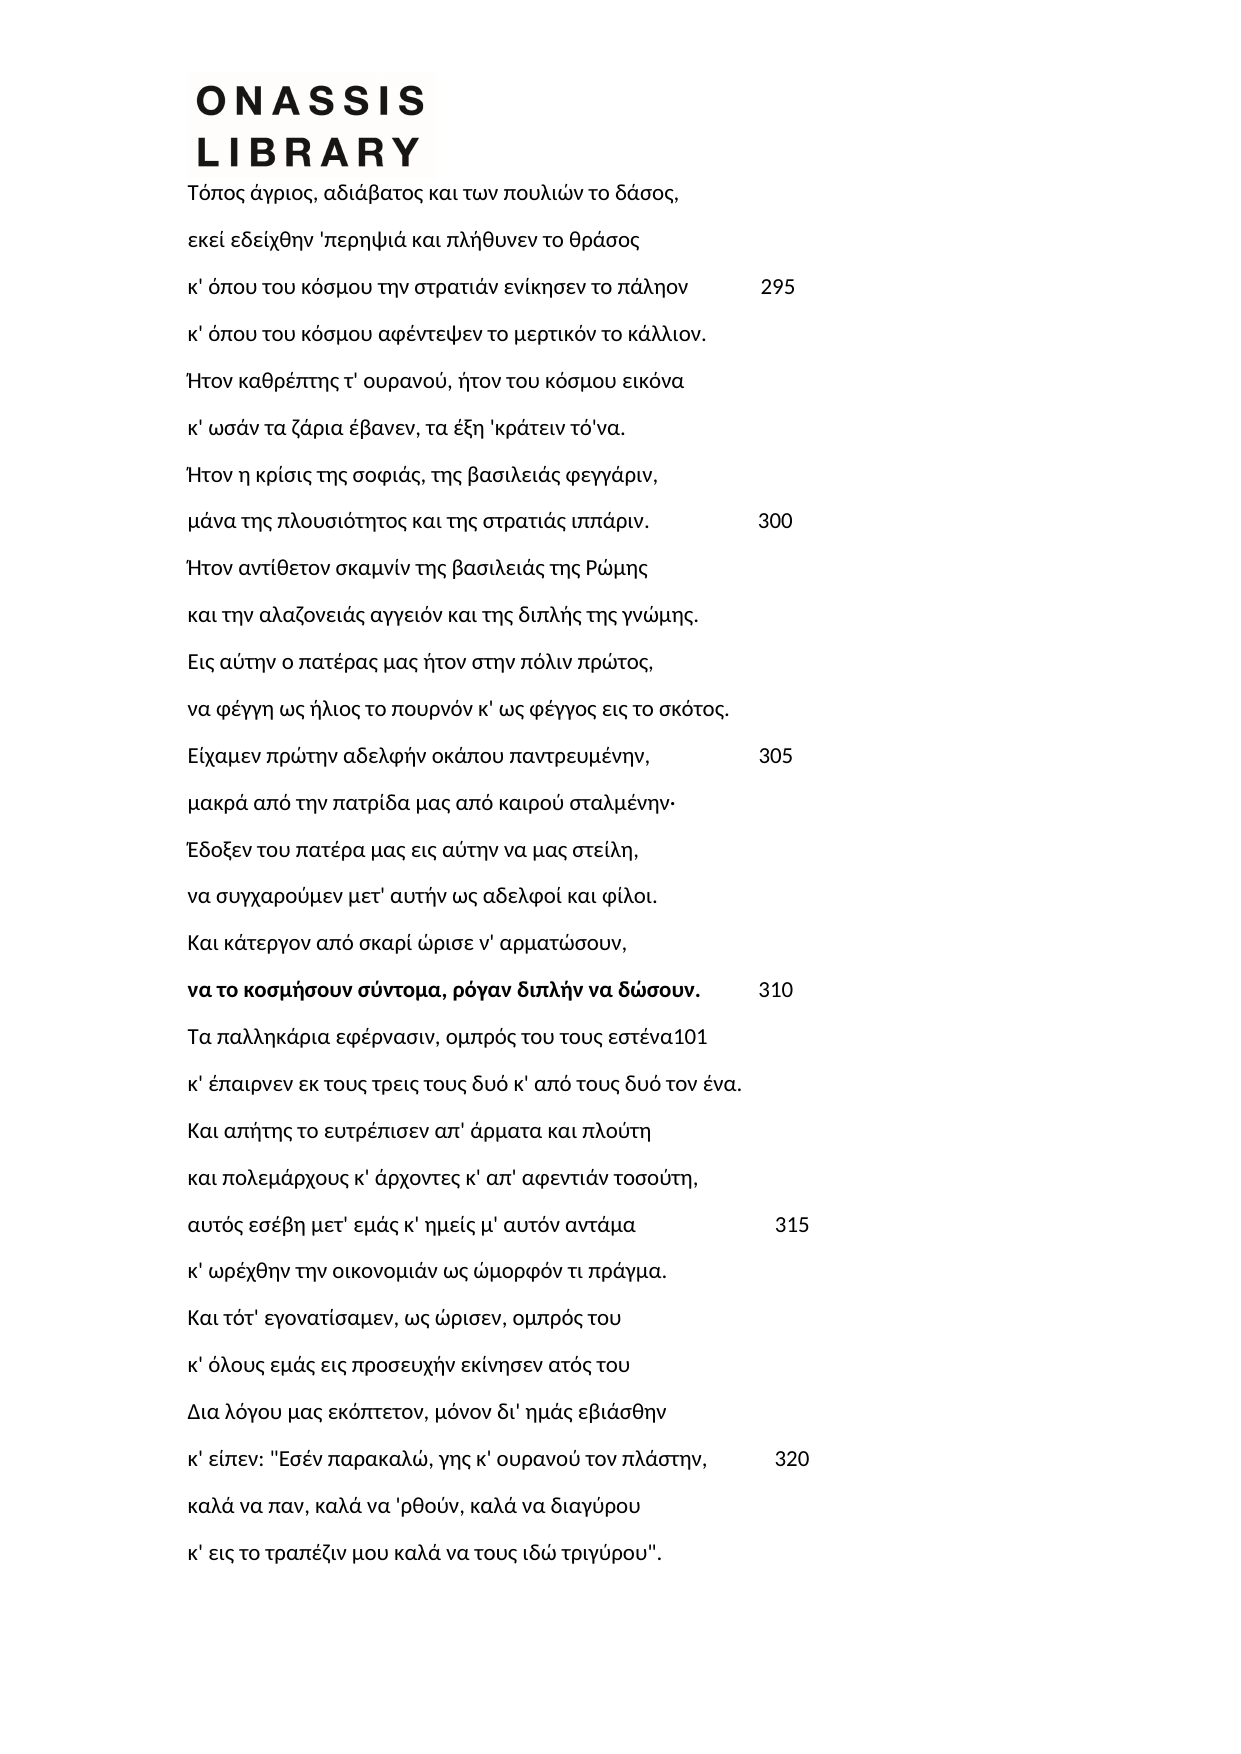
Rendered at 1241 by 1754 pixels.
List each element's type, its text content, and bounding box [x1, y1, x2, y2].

text Ήτον αντίθετον σκαμνίν της βασιλειάς της Pώμης [187, 553, 1053, 581]
text Eίχαμεν πρώτην αδελφήν οκάπου παντρευμένην, 305 [187, 741, 1053, 769]
text καλά να παν, καλά να 'ρθούν, καλά να διαγύρου [187, 1491, 1053, 1519]
text Tα παλληκάρια εφέρνασιν, ομπρός του τους εστένα101 [187, 1022, 1053, 1050]
text κ' ωρέχθην την οικονομιάν ως ώμορφόν τι πράγμα. [187, 1257, 1053, 1284]
text αυτός εσέβη μετ' εμάς κ' ημείς μ' αυτόν αντάμα 315 [187, 1210, 1053, 1238]
text Δια λόγου μας εκόπτετον, μόνον δι' ημάς εβιάσθην [187, 1397, 1053, 1425]
text κ' όλους εμάς εις προσευχήν εκίνησεν ατός του [187, 1350, 1053, 1378]
text Ήτον η κρίσις της σοφιάς, της βασιλειάς φεγγάριν, [187, 460, 1053, 488]
text και την αλαζονειάς αγγειόν και της διπλής της γνώμης. [187, 600, 1053, 628]
text Έδοξεν του πατέρα μας εις αύτην να μας στείλη, [187, 835, 1053, 863]
text κ' όπου του κόσμου αφέντεψεν το μερτικόν το κάλλιον. [187, 319, 1053, 347]
picture [187, 73, 438, 179]
text κ' εις το τραπέζιν μου καλά να τους ιδώ τριγύρου". [187, 1538, 1053, 1566]
text Ήτον καθρέπτης τ' ουρανού, ήτον του κόσμου εικόνα [187, 366, 1053, 394]
text και πολεμάρχους κ' άρχοντες κ' απ' αφεντιάν τοσούτη, [187, 1163, 1053, 1191]
text Kαι απήτης το ευτρέπισεν απ' άρματα και πλούτη [187, 1116, 1053, 1144]
text μακρά από την πατρίδα μας από καιρού σταλμένην· [187, 788, 1053, 816]
text Kαι κάτεργον από σκαρί ώρισε ν' αρματώσουν, [187, 928, 1053, 956]
text να φέγγη ως ήλιος το πουρνόν κ' ως φέγγος εις το σκότος. [187, 694, 1053, 722]
text εκεί εδείχθην 'περηψιά και πλήθυνεν το θράσος [187, 225, 1053, 253]
text Kαι τότ' εγονατίσαμεν, ως ώρισεν, ομπρός του [187, 1303, 1053, 1331]
text Tόπος άγριος, αδιάβατος και των πουλιών το δάσος, [187, 178, 1053, 206]
text κ' είπεν: "Eσέν παρακαλώ, γης κ' ουρανού τον πλάστην, 320 [187, 1444, 1053, 1472]
text Eις αύτην ο πατέρας μας ήτον στην πόλιν πρώτος, [187, 647, 1053, 675]
text κ' ωσάν τα ζάρια έβανεν, τα έξη 'κράτειν τό'να. [187, 413, 1053, 441]
text να το κοσμήσουν σύντομα, ρόγαν διπλήν να δώσουν. 310 [187, 975, 1053, 1003]
text κ' έπαιρνεν εκ τους τρεις τους δυό κ' από τους δυό τον ένα. [187, 1069, 1053, 1097]
text κ' όπου του κόσμου την στρατιάν ενίκησεν το πάληον 295 [187, 272, 1053, 300]
text μάνα της πλουσιότητος και της στρατιάς ιππάριν. 300 [187, 507, 1053, 534]
text να συγχαρούμεν μετ' αυτήν ως αδελφοί και φίλοι. [187, 882, 1053, 909]
